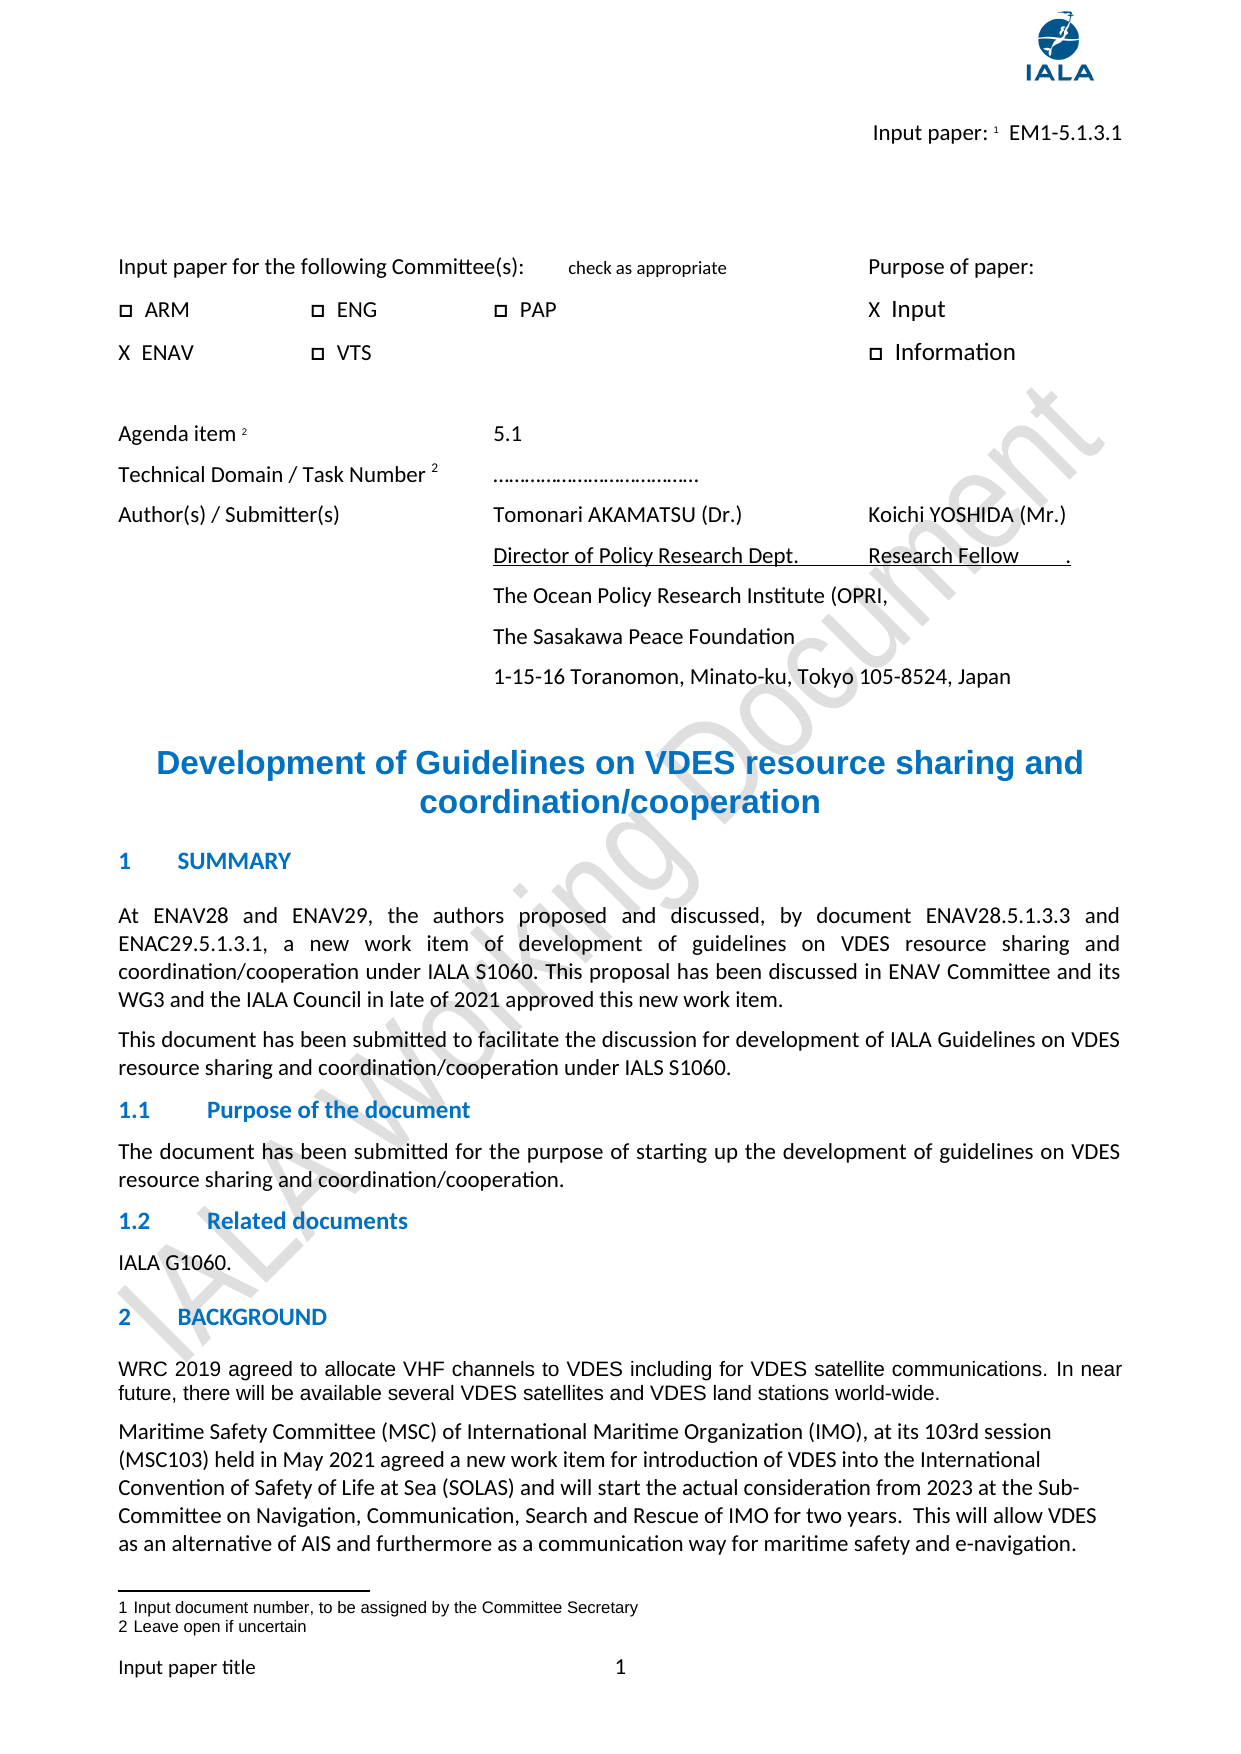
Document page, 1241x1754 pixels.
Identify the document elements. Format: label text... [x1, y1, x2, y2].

text Input paper for the following Committee(s): check as appropriate Purpose of paper: [118, 252, 1122, 280]
text The document has been submitted for the purpose of starting up the development of guidelines on VDES resource sharing and coordination/cooperation. [118, 1137, 1122, 1193]
text At ENAV28 and ENAV29, the authors proposed and discussed, by document ENAV28.5.1.3.3 and ENAC29.5.1.3.1, a new work item of development of guidelines on VDES resource sharing and coordination/cooperation under IALA S1060. This proposal has been discussed in ENAV Committee and its WG3 and the IALA Council in late of 2021 approved this new work item. [118, 901, 1122, 1013]
picture [1011, 3, 1106, 96]
subtitle Related documents [118, 1206, 1122, 1236]
text 1-15-16 Toranomon, Minato-ku, Tokyo 105-8524, Japan [118, 662, 1122, 690]
text Author(s) / Submitter(s) Tomonari AKAMATSU (Dr.) Koichi YOSHIDA (Mr.) [118, 500, 1122, 528]
text Input paper: EM1-5.1.3.1 [118, 118, 1122, 146]
text WRC 2019 agreed to allocate VHF channels to VDES including for VDES satellite communications. In near future, there will be available several VDES satellites and VDES land stations world-wide. [118, 1357, 1122, 1405]
subtitle Purpose of the document [118, 1094, 1122, 1124]
text IALA G1060. [118, 1248, 1122, 1277]
text This document has been submitted to facilitate the discussion for development of IALA Guidelines on VDES resource sharing and coordination/cooperation under IALS S1060. [118, 1025, 1122, 1081]
subtitle Summary [118, 845, 1122, 876]
subtitle Background [118, 1302, 1122, 1332]
text X ENAV □ VTS □ Information [118, 336, 1122, 366]
title Development of Guidelines on VDES resource sharing and coordination/cooperation [118, 743, 1122, 820]
text □ ARM □ ENG □ PAP X Input [118, 293, 1122, 323]
text Director of Policy Research Dept. Research Fellow . [118, 541, 1122, 569]
text Technical Domain / Task Number 2 ………………………………… [118, 460, 1122, 488]
text The Sasakawa Peace Foundation [118, 622, 1122, 650]
text Maritime Safety Committee (MSC) of International Maritime Organization (IMO), at its 103rd session (MSC103) held in May 2021 agreed a new work item for introduction of VDES into the International Convention of Safety of Life at Sea (SOLAS) and will start the actual consideration from 2023 at the Sub-Committee on Navigation, Communication, Search and Rescue of IMO for two years. This will allow VDES as an alternative of AIS and furthermore as a communication way for maritime safety and e-navigation. [118, 1417, 1122, 1558]
text Agenda item 5.1 [118, 419, 1122, 447]
text The Ocean Policy Research Institute (OPRI, [118, 581, 1122, 609]
